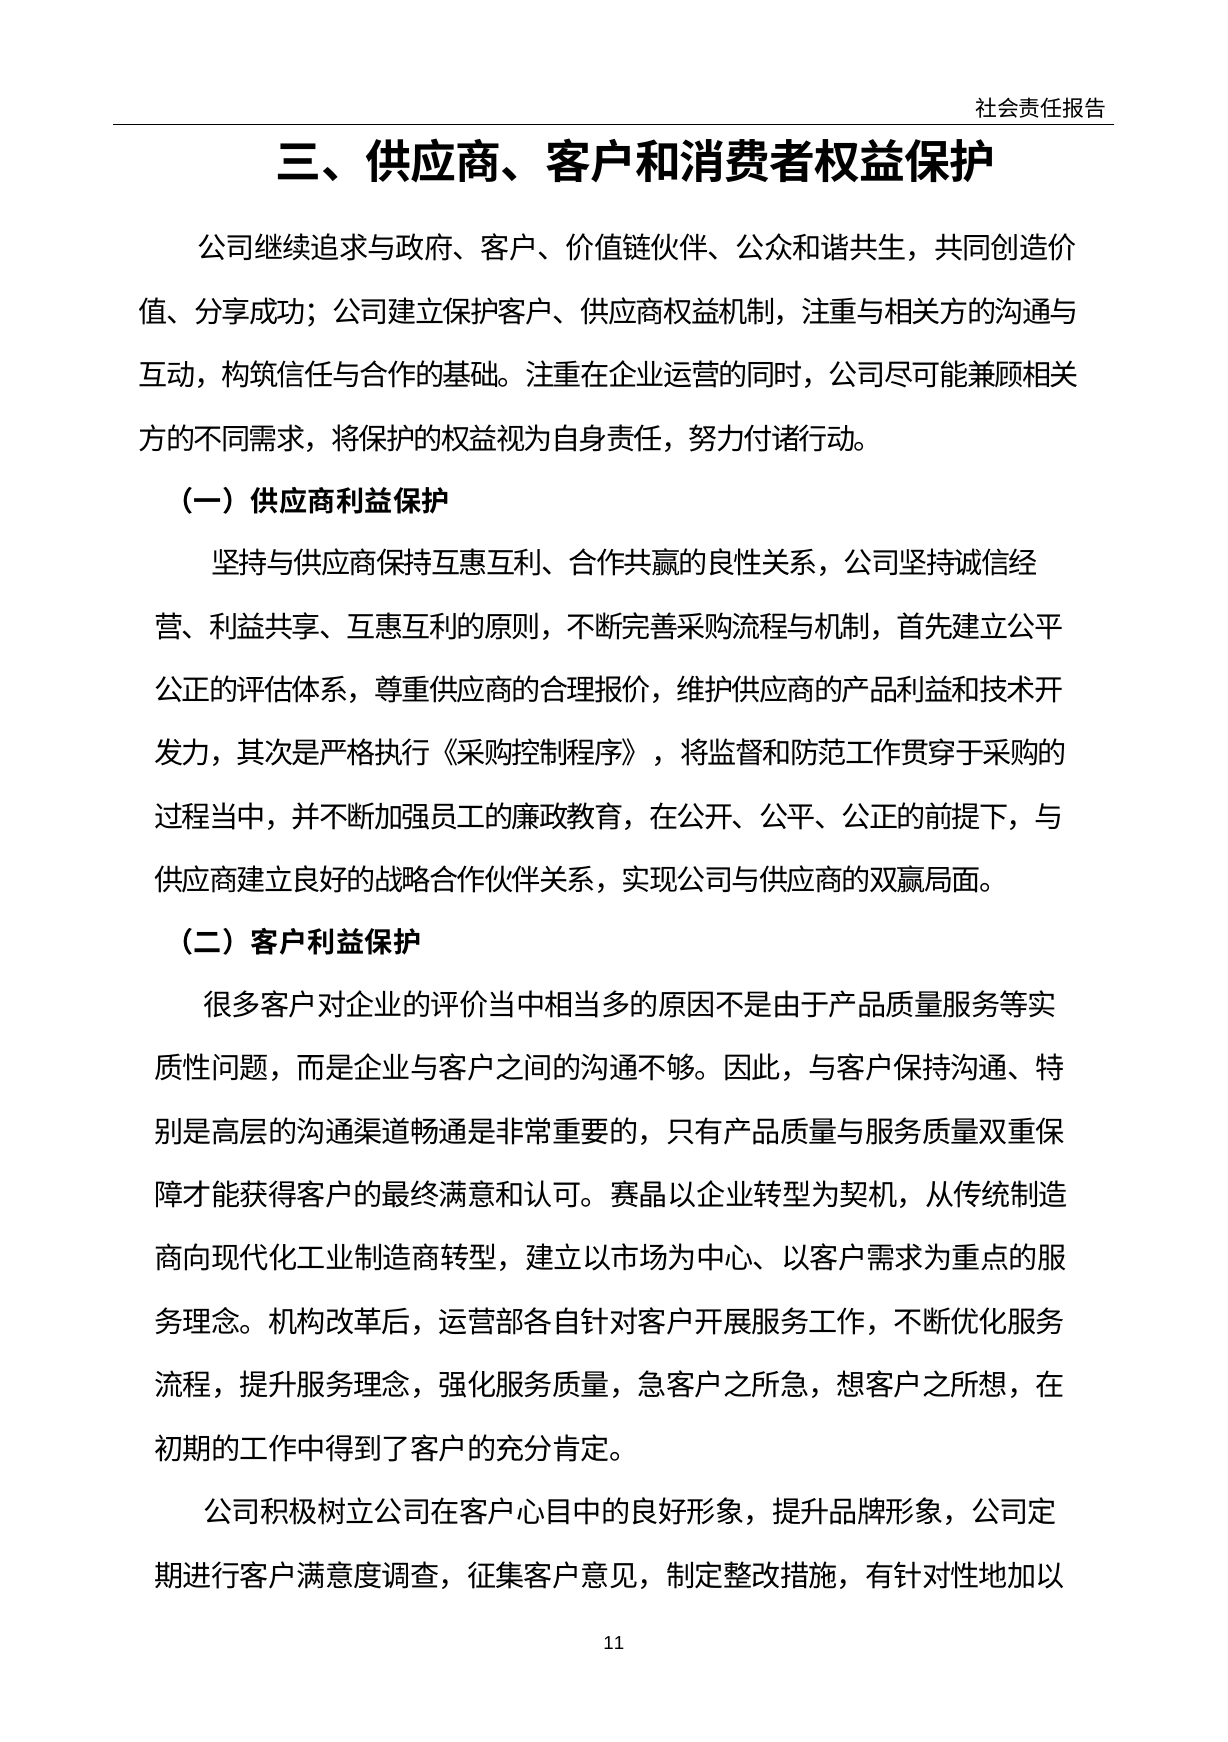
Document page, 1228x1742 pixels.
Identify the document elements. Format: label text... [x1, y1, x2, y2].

text 坚持与供应商保持互惠互利、合作共赢的良性关系，公司坚持诚信经营、利益共享、互惠互利的原则，不断完善采购流程与机制，首先建立公平公正的评估体系，尊重供应商的合理报价，维护供应商的产品利益和技术开发力，其次是严格执行《采购控制程序》，将监督和防范工作贯穿于采购的过程当中，并不断加强员工的廉政教育，在公开、公平、公正的前提下，与供应商建立良好的战略合作伙伴关系，实现公司与供应商的双赢局面。 [154, 540, 1071, 899]
text 公司继续追求与政府、客户、价值链伙伴、公众和谐共生，共同创造价值、分享成功；公司建立保护客户、供应商权益机制，注重与相关方的沟通与互动，构筑信任与合作的基础。注重在企业运营的同时，公司尽可能兼顾相关方的不同需求，将保护的权益视为自身责任，努力付诸行动。 [139, 225, 1079, 457]
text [154, 1489, 1071, 1594]
list 供应商、客户和消费者权益保护 [121, 125, 1106, 192]
list 客户利益保护 [121, 920, 1106, 961]
list 供应商利益保护 [121, 479, 1106, 519]
text 很多客户对企业的评价当中相当多的原因不是由于产品质量服务等实质性问题，而是企业与客户之间的沟通不够。因此，与客户保持沟通、特别是高层的沟通渠道畅通是非常重要的，只有产品质量与服务质量双重保障才能获得客户的最终满意和认可。赛晶以企业转型为契机，从传统制造商向现代化工业制造商转型，建立以市场为中心、以客户需求为重点的服务理念。机构改革后，运营部各自针对客户开展服务工作，不断优化服务流程，提升服务理念，强化服务质量，急客户之所急，想客户之所想，在初期的工作中得到了客户的充分肯定。 [154, 981, 1071, 1468]
